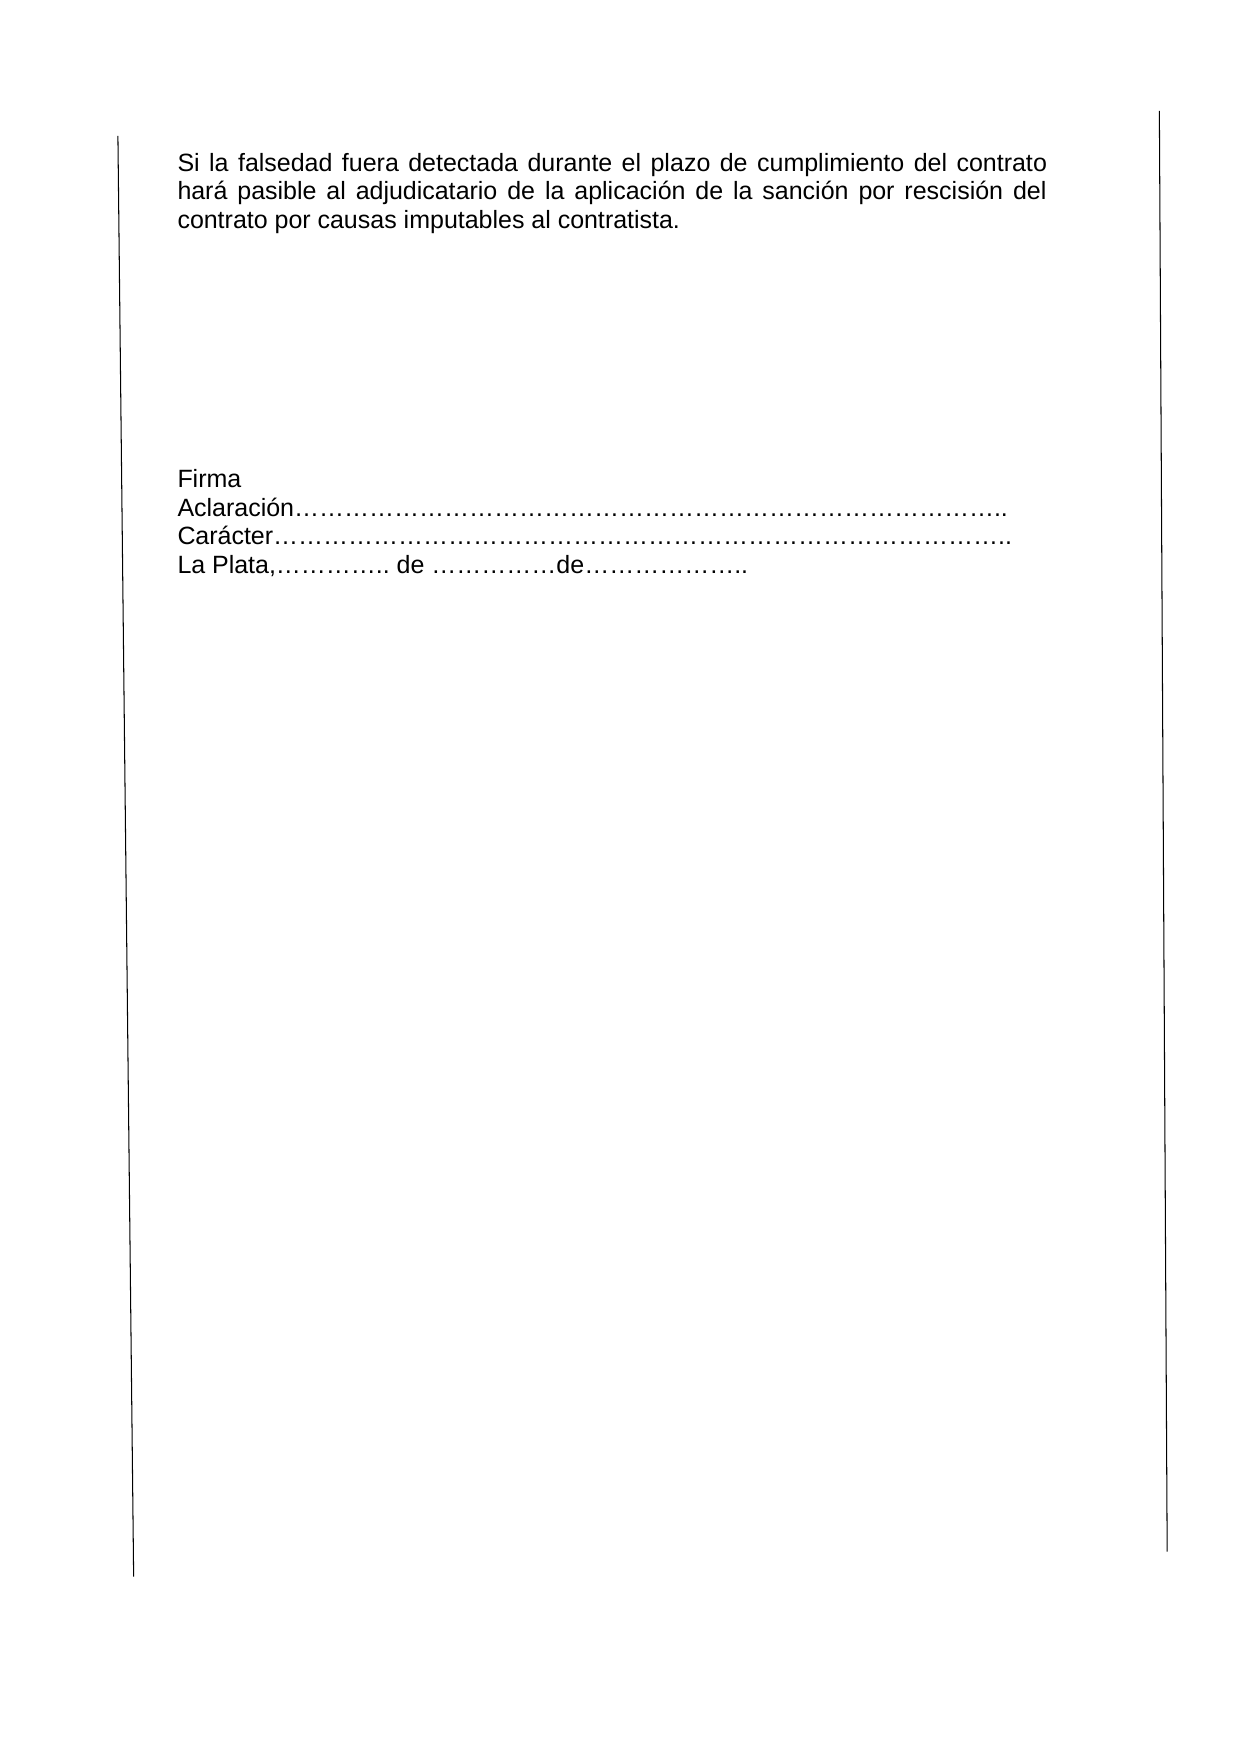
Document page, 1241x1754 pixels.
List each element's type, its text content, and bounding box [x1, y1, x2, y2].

text Carácter…………………………………………………………………………….. [177, 521, 1048, 550]
text La Plata,………….. de ……………de……………….. [177, 550, 1048, 579]
text Aclaración………………………………………………………………………….. [177, 493, 1048, 521]
text Firma [177, 464, 1048, 493]
text Si la falsedad fuera detectada durante el plazo de cumplimiento del contrato hará pasible al adjudicatario de la aplicación de la sanción por rescisión del contrato por causas imputables al contratista. [177, 148, 1048, 234]
